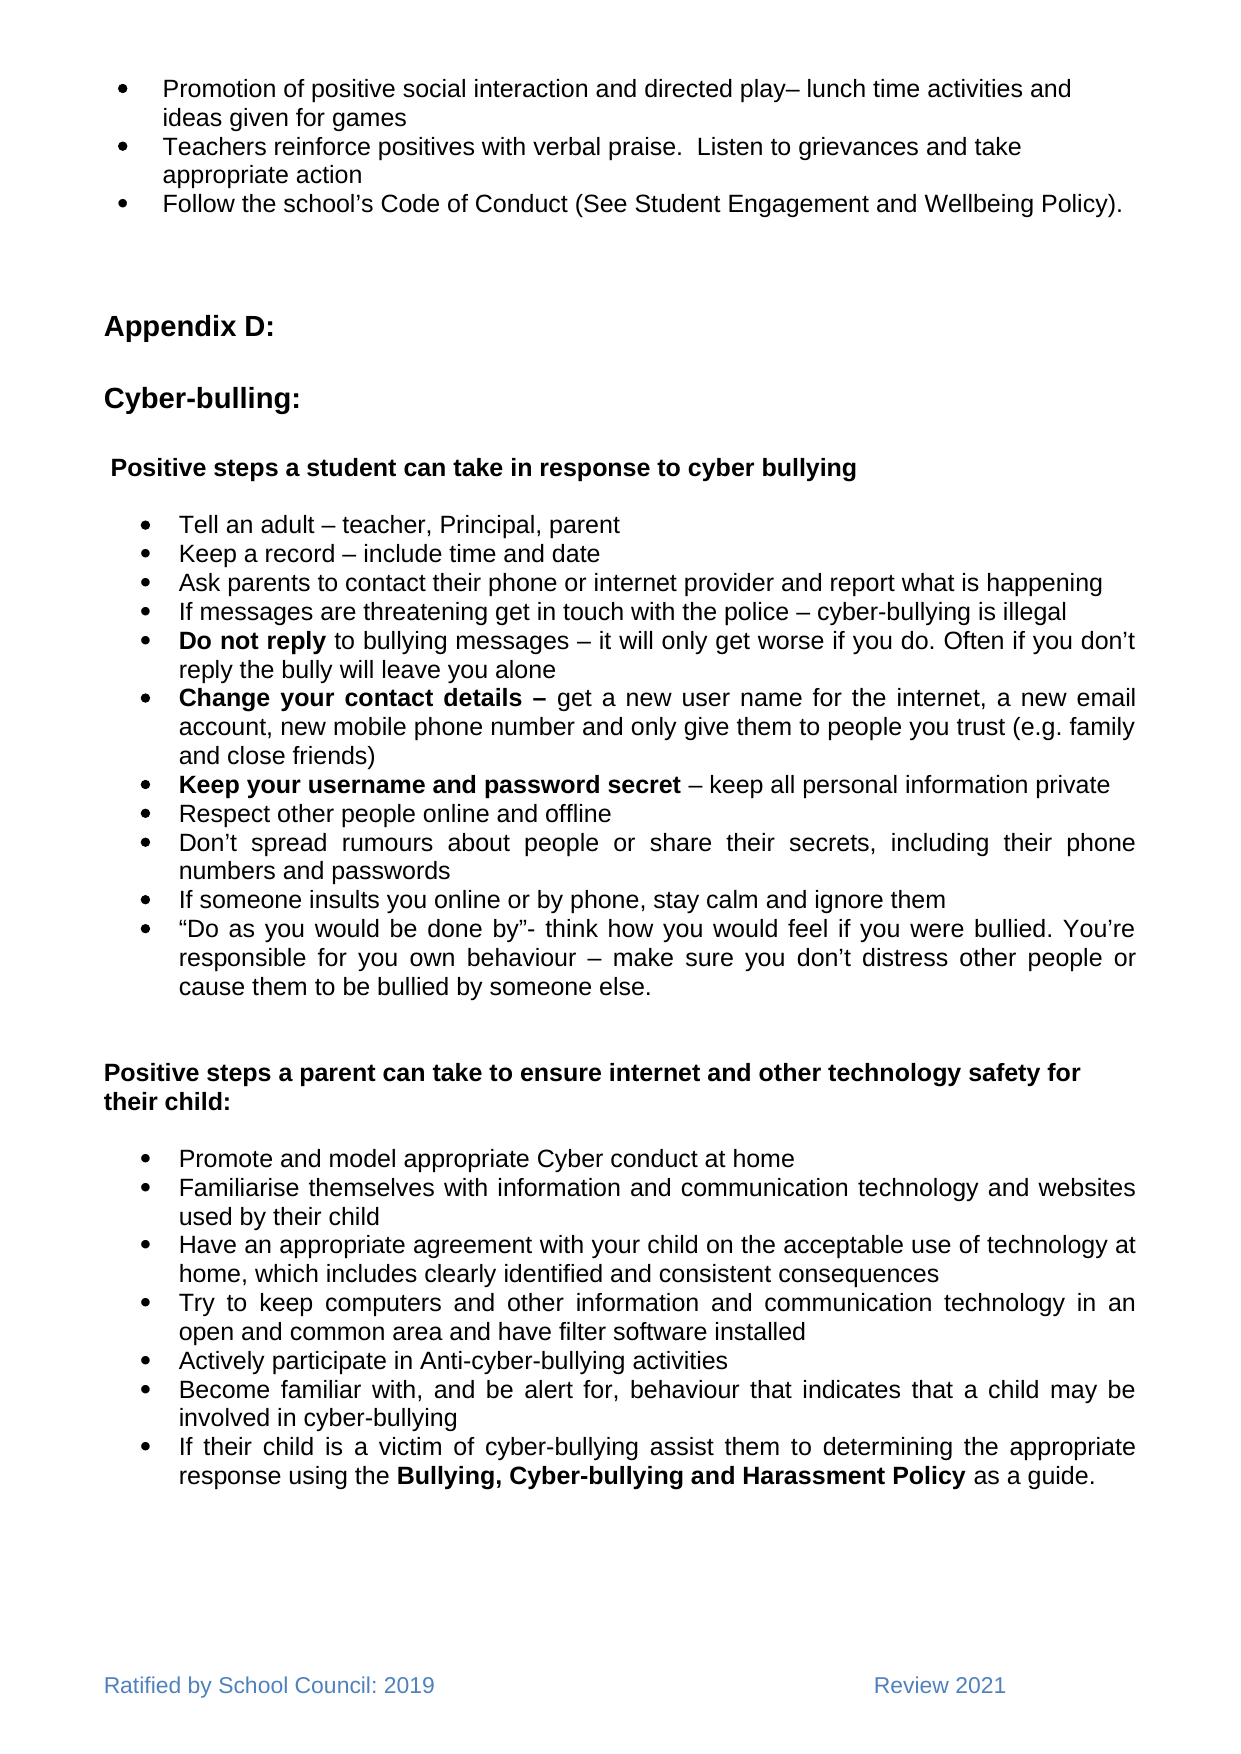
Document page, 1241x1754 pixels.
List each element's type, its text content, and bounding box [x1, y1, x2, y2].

list Actively participate in Anti-cyber-bullying activities [141, 1346, 1137, 1374]
list Have an appropriate agreement with your child on the acceptable use of technology at home, which includes clearly identified and consistent consequences [141, 1231, 1137, 1288]
list Promotion of positive social interaction and directed play– lunch time activities and ideas given for games [118, 74, 1137, 131]
list Do not reply to bullying messages – it will only get worse if you do. Often if you don’t reply the bully will leave you alone [141, 626, 1137, 683]
list If someone insults you online or by phone, stay calm and ignore them [141, 885, 1137, 914]
list Don’t spread rumours about people or share their secrets, including their phone numbers and passwords [141, 827, 1137, 885]
text Cyber-bulling: [103, 381, 1137, 414]
list Familiarise themselves with information and communication technology and websites used by their child [141, 1173, 1137, 1231]
list Try to keep computers and other information and communication technology in an open and common area and have filter software installed [141, 1288, 1137, 1346]
list If messages are threatening get in touch with the police – cyber-bullying is illegal [141, 597, 1137, 626]
list Keep your username and password secret – keep all personal information private [141, 770, 1137, 799]
list “Do as you would be done by”- think how you would feel if you were bullied. You’re responsible for you own behaviour – make sure you don’t distress other people or cause them to be bullied by someone else. [141, 914, 1137, 1000]
list Tell an adult – teacher, Principal, parent [141, 510, 1137, 539]
list Teachers reinforce positives with verbal praise. Listen to grievances and take appropriate action [118, 131, 1137, 189]
list Become familiar with, and be alert for, behaviour that indicates that a child may be involved in cyber-bullying [141, 1374, 1137, 1432]
list Promote and model appropriate Cyber conduct at home [141, 1144, 1137, 1173]
list Change your contact details – get a new user name for the internet, a new email account, new mobile phone number and only give them to people you trust (e.g. family and close friends) [141, 683, 1137, 770]
list Keep a record – include time and date [141, 539, 1137, 568]
text Positive steps a student can take in response to cyber bullying [103, 453, 1137, 482]
list Respect other people online and offline [141, 799, 1137, 827]
list Follow the school’s Code of Conduct (See Student Engagement and Wellbeing Policy). [118, 189, 1137, 218]
text Appendix D: [103, 309, 1137, 342]
list Ask parents to contact their phone or internet provider and report what is happening [141, 568, 1137, 597]
text Positive steps a parent can take to ensure internet and other technology safety for their child: [103, 1058, 1137, 1115]
list If their child is a victim of cyber-bullying assist them to determining the appropriate response using the Bullying, Cyber-bullying and Harassment Policy as a guide. [141, 1432, 1137, 1490]
